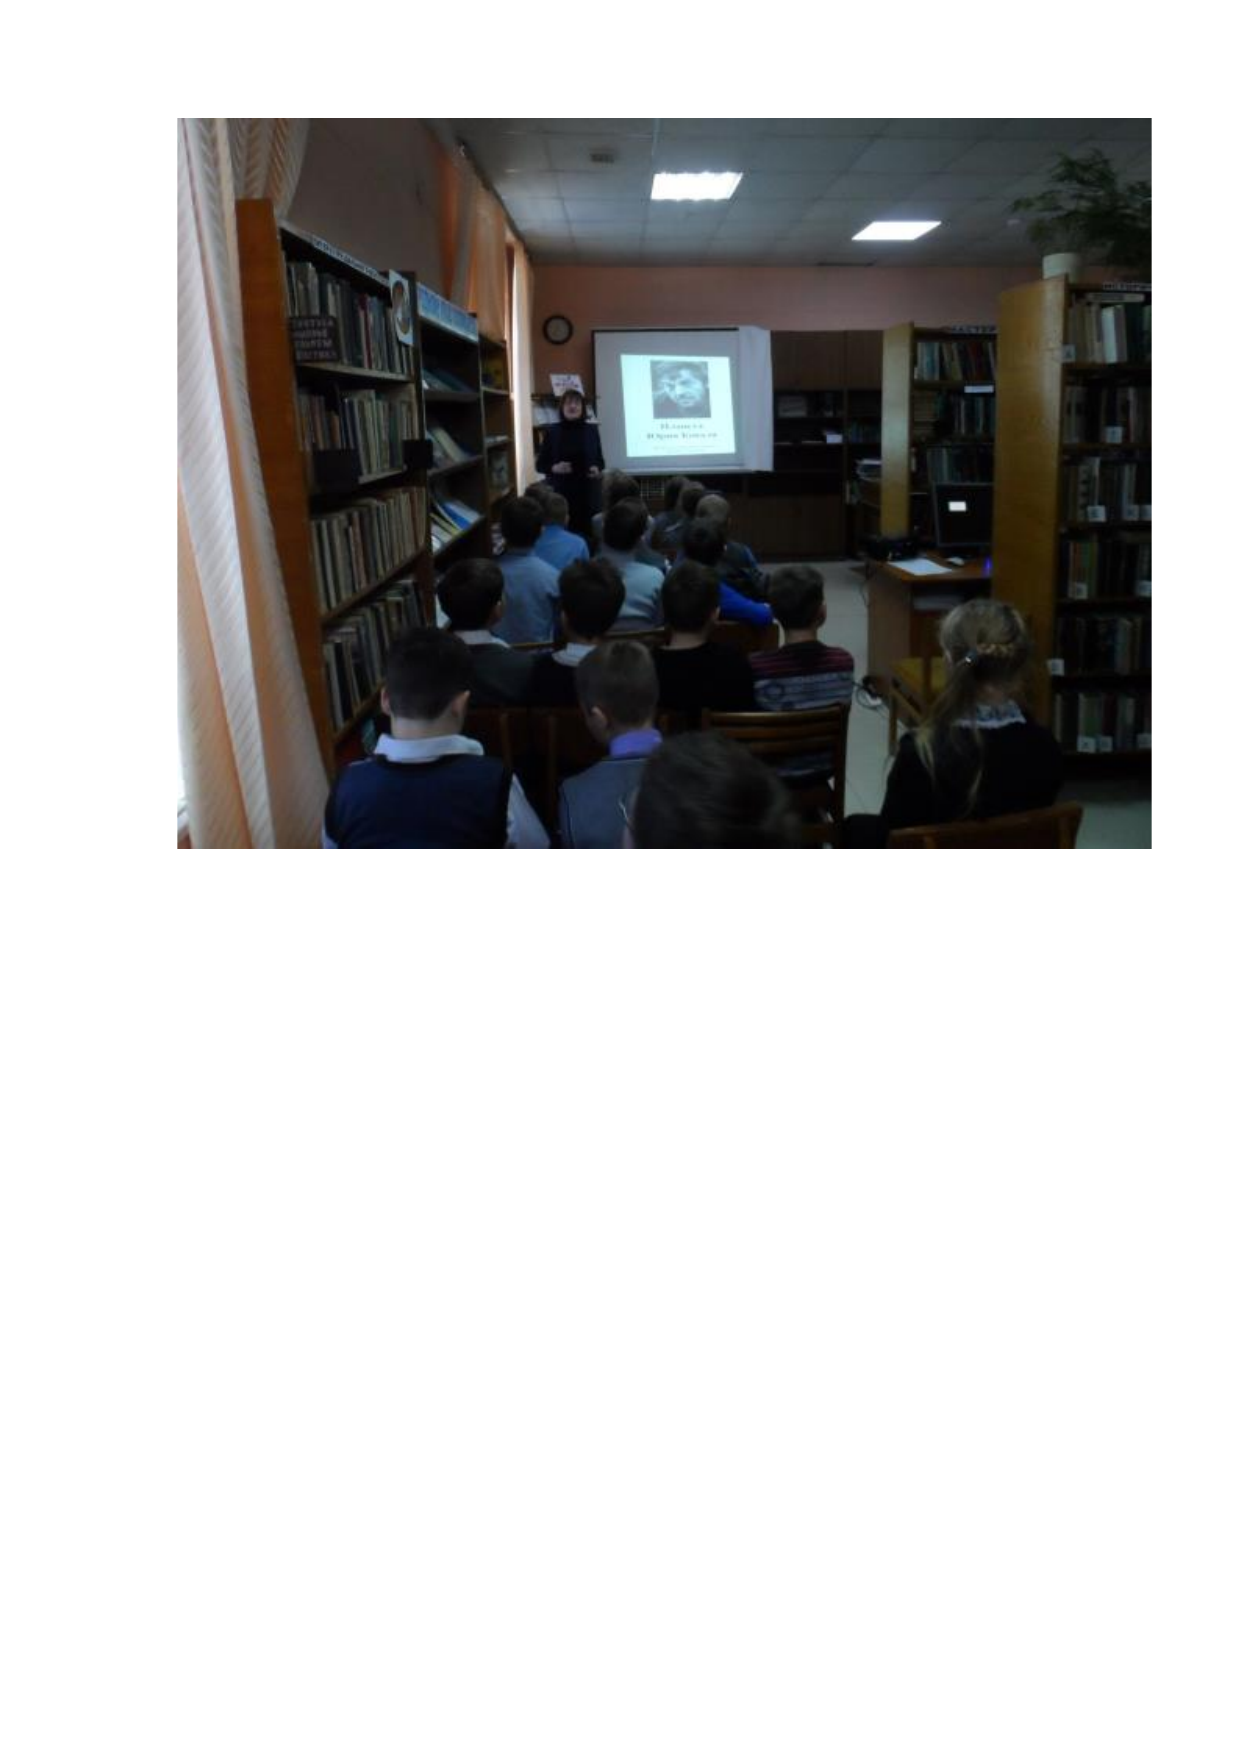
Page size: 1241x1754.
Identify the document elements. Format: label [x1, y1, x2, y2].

picture [177, 118, 1152, 849]
